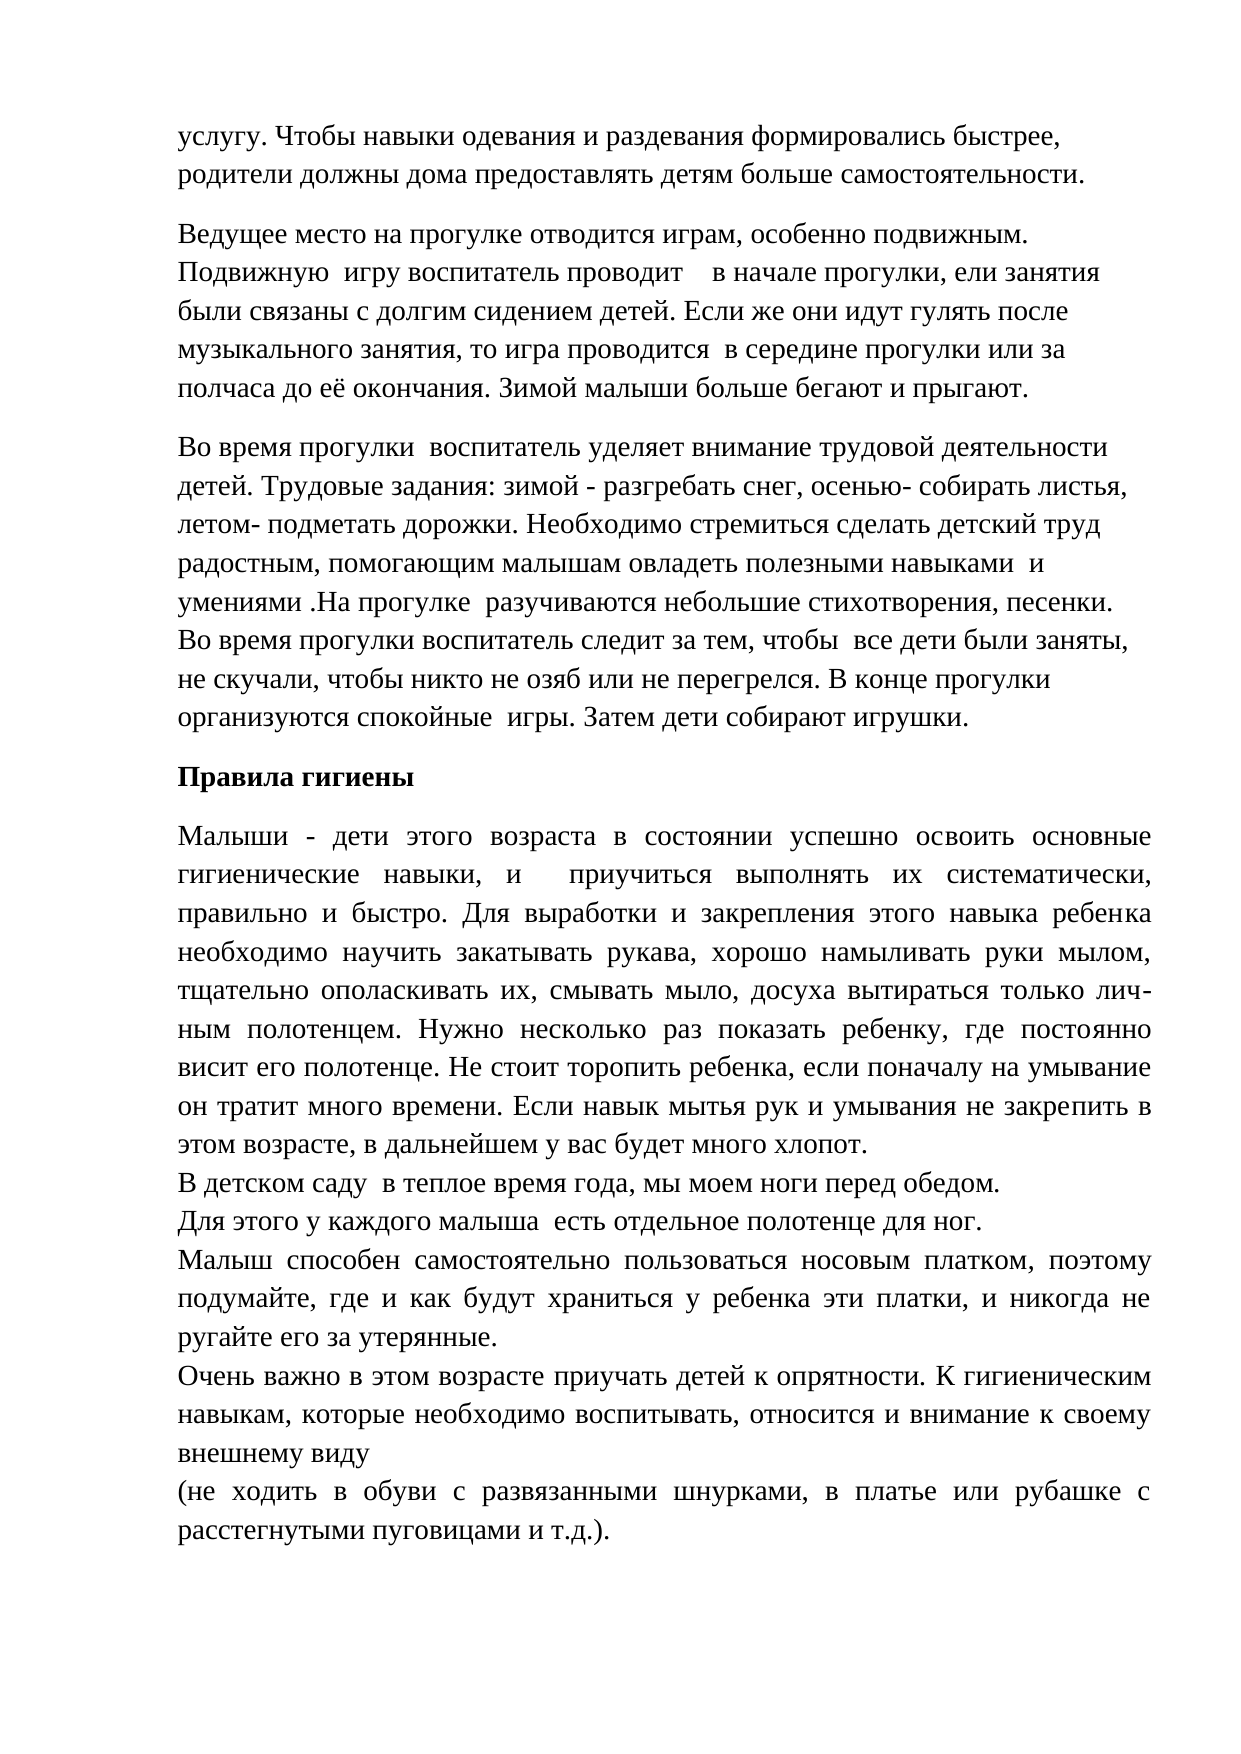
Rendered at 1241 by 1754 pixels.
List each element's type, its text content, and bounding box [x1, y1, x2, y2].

list Малыш способен самостоятельно пользоваться носовым платком, поэтому подумайте, где и как будут храниться у ребенка эти платки, и никогда не ругайте его за утерянные. [177, 1242, 1152, 1353]
text Правила гигиены [177, 759, 1152, 792]
list (не ходить в обуви с развязанными шнурками, в платье или рубашке с расстегнутыми пуговицами и т.д.). [177, 1473, 1152, 1545]
list В детском саду в теплое время года, мы моем ноги перед обедом. [177, 1165, 1152, 1198]
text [177, 118, 1152, 190]
text Во время прогулки воспитатель уделяет внимание трудовой деятельности детей. Трудовые задания: зимой - разгребать снег, осенью- собирать листья, летом- подметать дорожки. Необходимо стремиться сделать детский труд радостным, помогающим малышам овладеть полезными навыками и умениями .На прогулке разучиваются небольшие стихотворения, песенки. Во время прогулки воспитатель следит за тем, чтобы все дети были заняты, не скучали, чтобы никто не озяб или не перегрелся. В конце прогулки организуются спокойные игры. Затем дети собирают игрушки. [177, 429, 1152, 733]
text Ведущее место на прогулке отводится играм, особенно подвижным. Подвижную игру воспитатель проводит в начале прогулки, ели занятия были связаны с долгим сидением детей. Если же они идут гулять после музыкального занятия, то игра проводится в середине прогулки или за полчаса до её окончания. Зимой малыши больше бегают и прыгают. [177, 216, 1152, 404]
list Малыши - дети этого возраста в состоянии успешно освоить основные гигиенические навыки, и приучиться выполнять их систематически, правильно и быстро. Для выработки и закрепления этого навыка ребенка необходимо научить закатывать рукава, хорошо намыливать руки мылом, тщательно ополаскивать их, смывать мыло, досуха вытираться только личным полотенцем. Нужно несколько раз показать ребенку, где постоянно висит его полотенце. Не стоит торопить ребенка, если поначалу на умывание он тратит много времени. Если навык мытья рук и умывания не закрепить в этом возрасте, в дальнейшем у вас будет много хлопот. [177, 818, 1152, 1160]
list Очень важно в этом возрасте приучать детей к опрятности. К гигиеническим навыкам, которые необходимо воспитывать, относится и внимание к своему внешнему виду [177, 1358, 1152, 1468]
list Для этого у каждого малыша есть отдельное полотенце для ног. [177, 1203, 1152, 1237]
